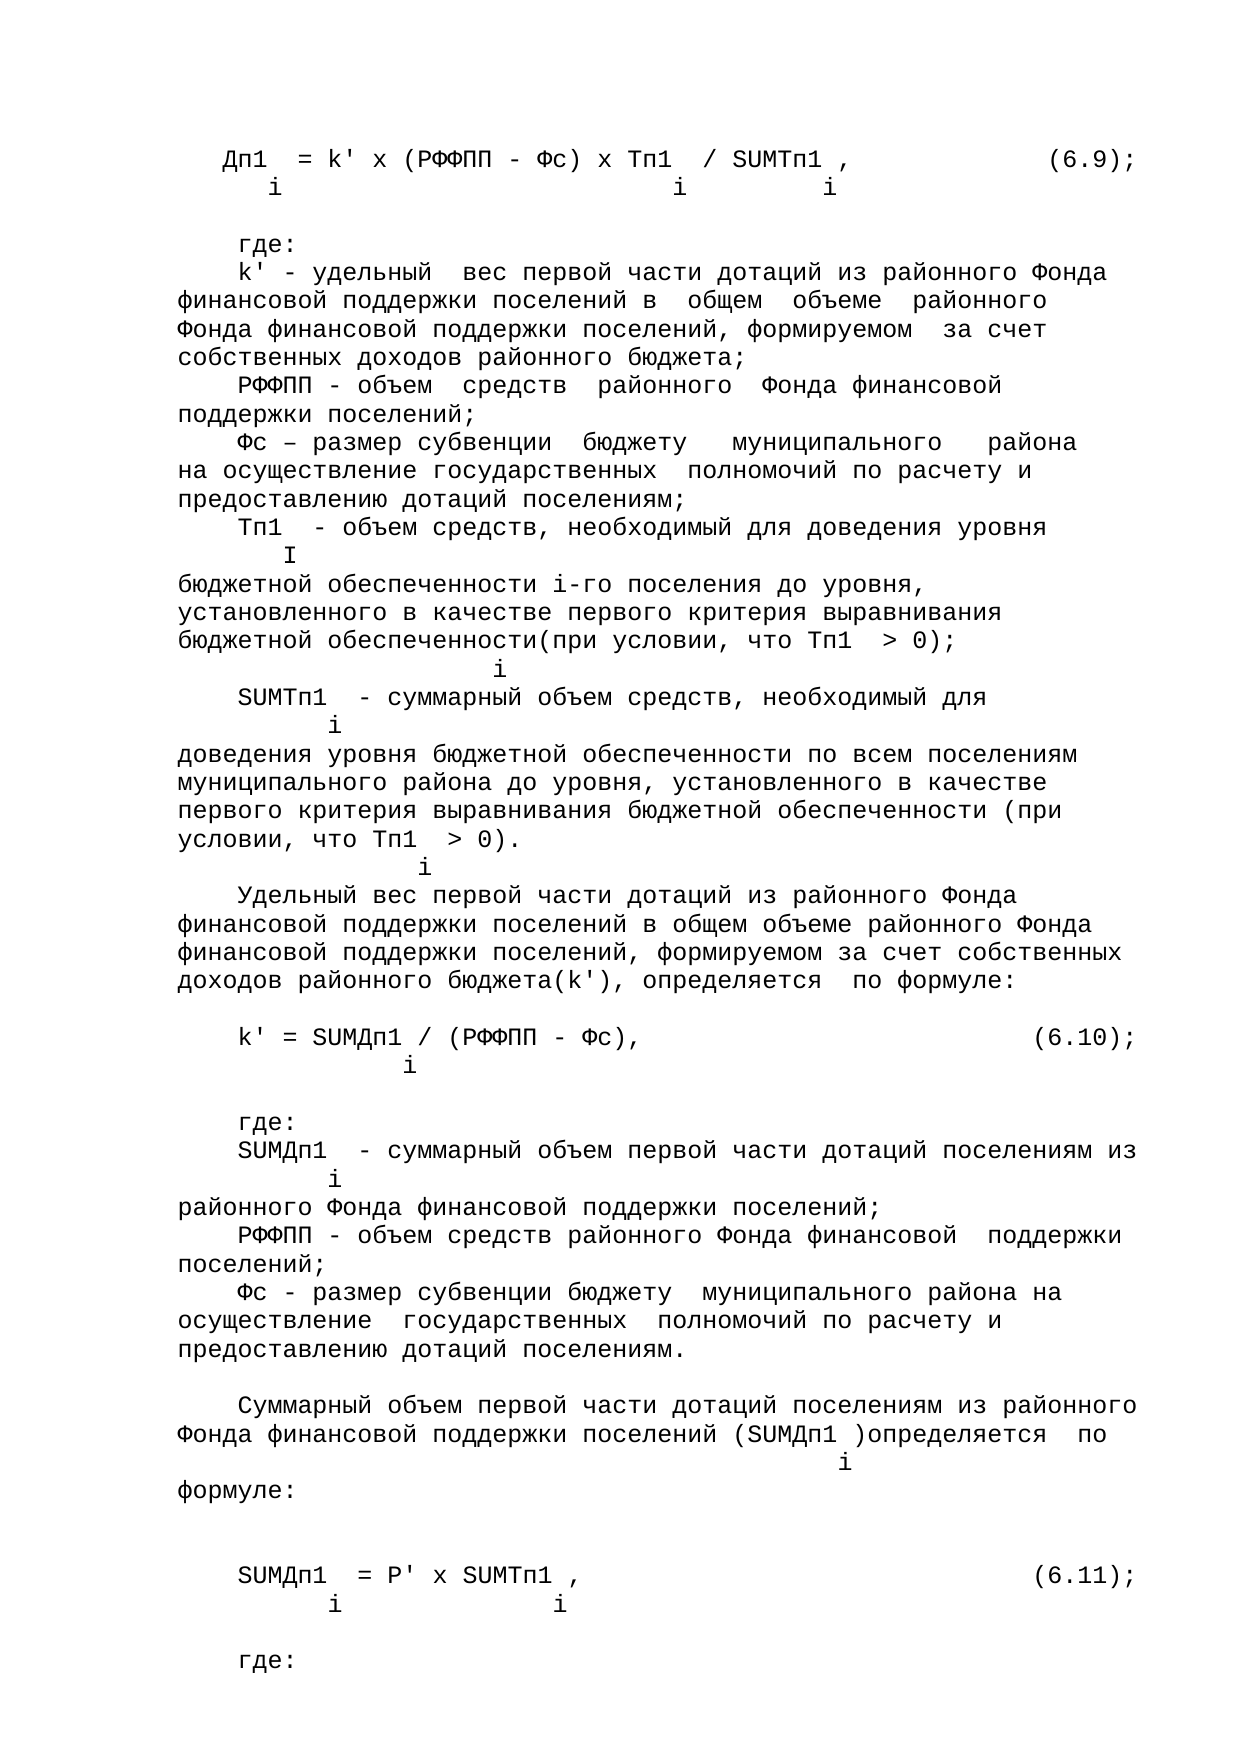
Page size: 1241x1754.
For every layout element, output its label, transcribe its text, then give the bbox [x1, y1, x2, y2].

text доведения уровня бюджетной обеспеченности по всем поселениям [177, 741, 1152, 770]
text Фонда финансовой поддержки поселений (SUMДп1 )определяется по [177, 1421, 1152, 1450]
text Суммарный объем первой части дотаций поселениям из районного [177, 1393, 1152, 1421]
text бюджетной обеспеченности i-го поселения до уровня, [177, 571, 1152, 600]
text районного Фонда финансовой поддержки поселений; [177, 1195, 1152, 1223]
text где: [177, 1110, 1152, 1138]
text i [177, 713, 1152, 741]
text муниципального района до уровня, установленного в качестве [177, 770, 1152, 798]
text Фс – размер субвенции бюджету муниципального района на осуществление государственных полномочий по расчету и [177, 430, 1152, 486]
text i [177, 656, 1152, 685]
text Удельный вес первой части дотаций из районного Фонда [177, 883, 1152, 911]
text осуществление государственных полномочий по расчету и [177, 1308, 1152, 1336]
text Дп1 = k' x (РФФПП - Фс) x Тп1 / SUMТп1 , (6.9); [177, 146, 1152, 175]
text i i [177, 1591, 1152, 1620]
text SUMТп1 - суммарный объем средств, необходимый для [177, 685, 1152, 713]
text SUMДп1 - суммарный объем первой части дотаций поселениям из [177, 1138, 1152, 1166]
text i [177, 855, 1152, 883]
text РФФПП - объем средств районного Фонда финансовой поддержки поселений; [177, 373, 1152, 430]
text предоставлению дотаций поселениям; [177, 486, 1152, 515]
text Фс - размер субвенции бюджету муниципального района на [177, 1280, 1152, 1308]
text Тп1 - объем средств, необходимый для доведения уровня [177, 515, 1152, 543]
text i [177, 1166, 1152, 1195]
text k' = SUMДп1 / (РФФПП - Фс), (6.10); [177, 1025, 1152, 1053]
text предоставлению дотаций поселениям. [177, 1336, 1152, 1365]
text где: [177, 231, 1152, 260]
text i [177, 1053, 1152, 1081]
text где: [177, 1648, 1152, 1676]
text РФФПП - объем средств районного Фонда финансовой поддержки [177, 1223, 1152, 1251]
text i i i [177, 175, 1152, 203]
text финансовой поддержки поселений в общем объеме районного Фонда финансовой поддержки поселений, формируемом за счет собственных доходов районного бюджета; [177, 288, 1152, 373]
text I [177, 543, 1152, 571]
text финансовой поддержки поселений, формируемом за счет собственных [177, 940, 1152, 968]
text финансовой поддержки поселений в общем объеме районного Фонда [177, 911, 1152, 940]
text условии, что Тп1 > 0). [177, 826, 1152, 855]
text k' - удельный вес первой части дотаций из районного Фонда [177, 260, 1152, 288]
text формуле: [177, 1478, 1152, 1506]
text установленного в качестве первого критерия выравнивания бюджетной обеспеченности(при условии, что Тп1 > 0); [177, 600, 1152, 656]
text первого критерия выравнивания бюджетной обеспеченности (при [177, 798, 1152, 826]
text доходов районного бюджета(k'), определяется по формуле: [177, 968, 1152, 996]
text SUMДп1 = Р' x SUMТп1 , (6.11); [177, 1563, 1152, 1591]
text поселений; [177, 1251, 1152, 1280]
text i [177, 1450, 1152, 1478]
